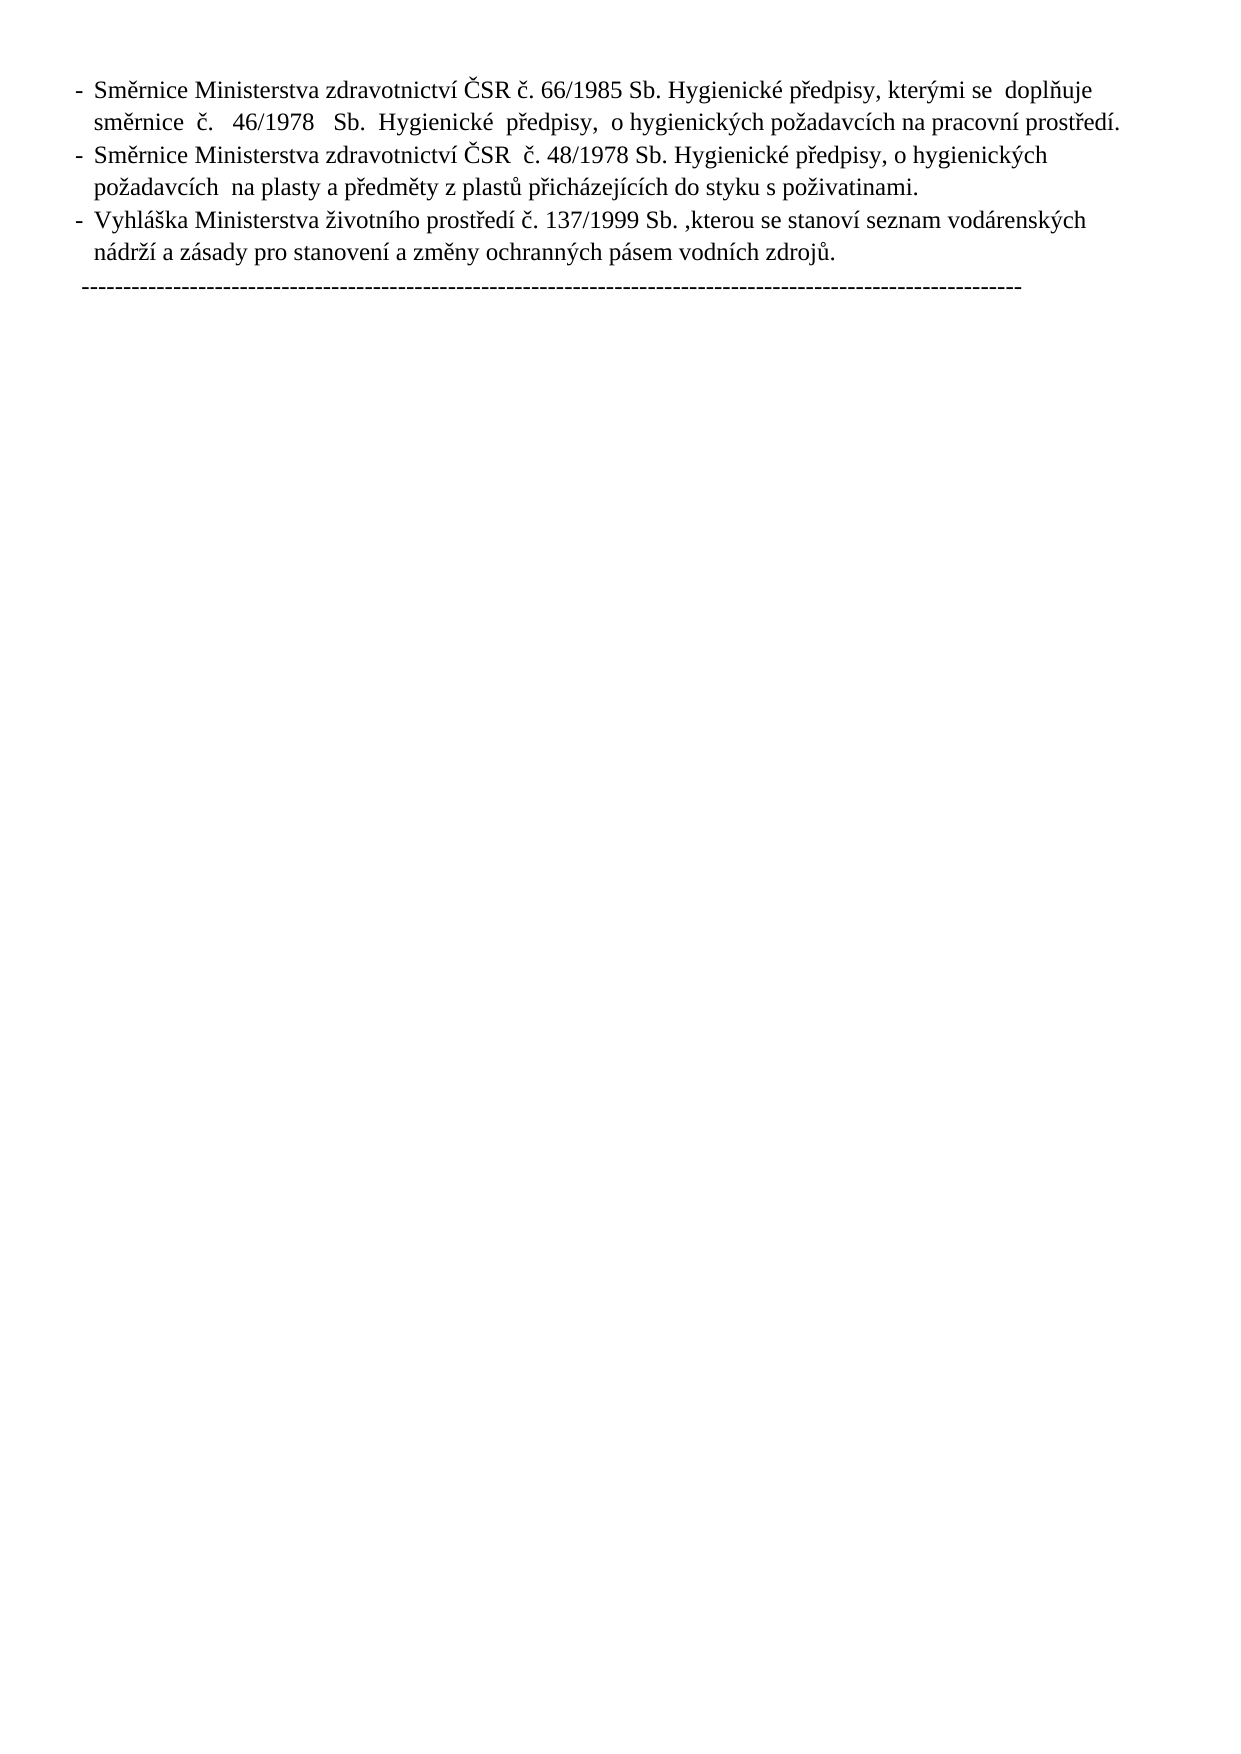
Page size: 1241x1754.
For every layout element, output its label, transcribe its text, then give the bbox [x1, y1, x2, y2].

list Směrnice Ministerstva zdravotnictví ČSR č. 48/1978 Sb. Hygienické předpisy, o hygienických požadavcích na plasty a předměty z plastů přicházejících do styku s poživatinami. [75, 140, 1137, 201]
list Směrnice Ministerstva zdravotnictví ČSR č. 66/1985 Sb. Hygienické předpisy, kterými se doplňuje směrnice č. 46/1978 Sb. Hygienické předpisy, o hygienických požadavcích na pracovní prostředí. [75, 75, 1137, 136]
list Vyhláška Ministerstva životního prostředí č. 137/1999 Sb. ,kterou se stanoví seznam vodárenských nádrží a zásady pro stanovení a změny ochranných pásem vodních zdrojů. [75, 205, 1137, 266]
text ----------------------------------------------------------------------------------------------------------------- [75, 271, 1165, 299]
